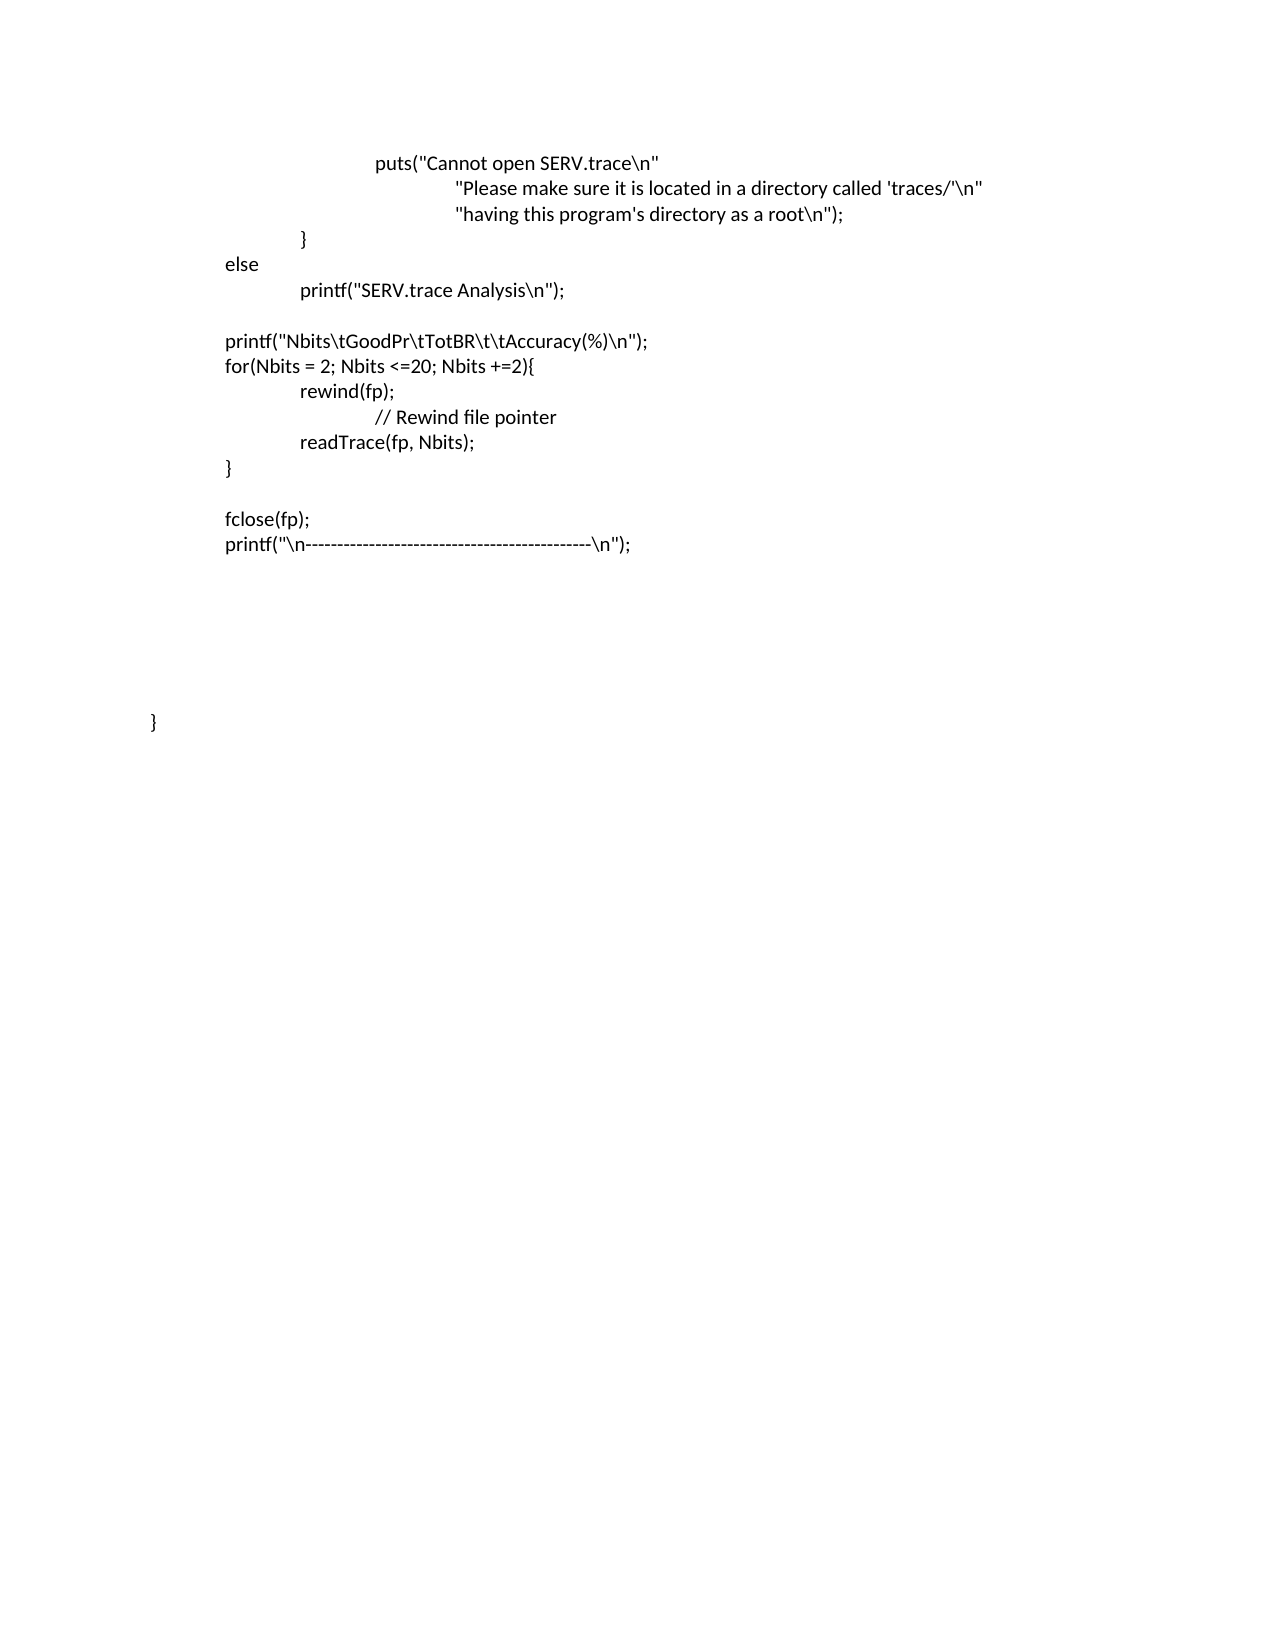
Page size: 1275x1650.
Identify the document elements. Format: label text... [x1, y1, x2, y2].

text "having this program's directory as a root\n"); [150, 201, 1125, 226]
text rewind(fp); // Rewind file pointer [150, 379, 1125, 429]
text puts("Cannot open SERV.trace\n" [150, 150, 1125, 175]
text } [150, 226, 1125, 252]
text } [150, 709, 1125, 734]
text "Please make sure it is located in a directory called 'traces/'\n" [150, 175, 1125, 201]
text printf("Nbits\tGoodPr\tTotBR\t\tAccuracy(%)\n"); [150, 328, 1125, 353]
text else [150, 252, 1125, 277]
text } [150, 455, 1125, 480]
text readTrace(fp, Nbits); [150, 429, 1125, 455]
text for(Nbits = 2; Nbits <=20; Nbits +=2){ [150, 353, 1125, 379]
text printf("\n---------------------------------------------\n"); [150, 531, 1125, 557]
text fclose(fp); [150, 506, 1125, 531]
text printf("SERV.trace Analysis\n"); [150, 277, 1125, 302]
